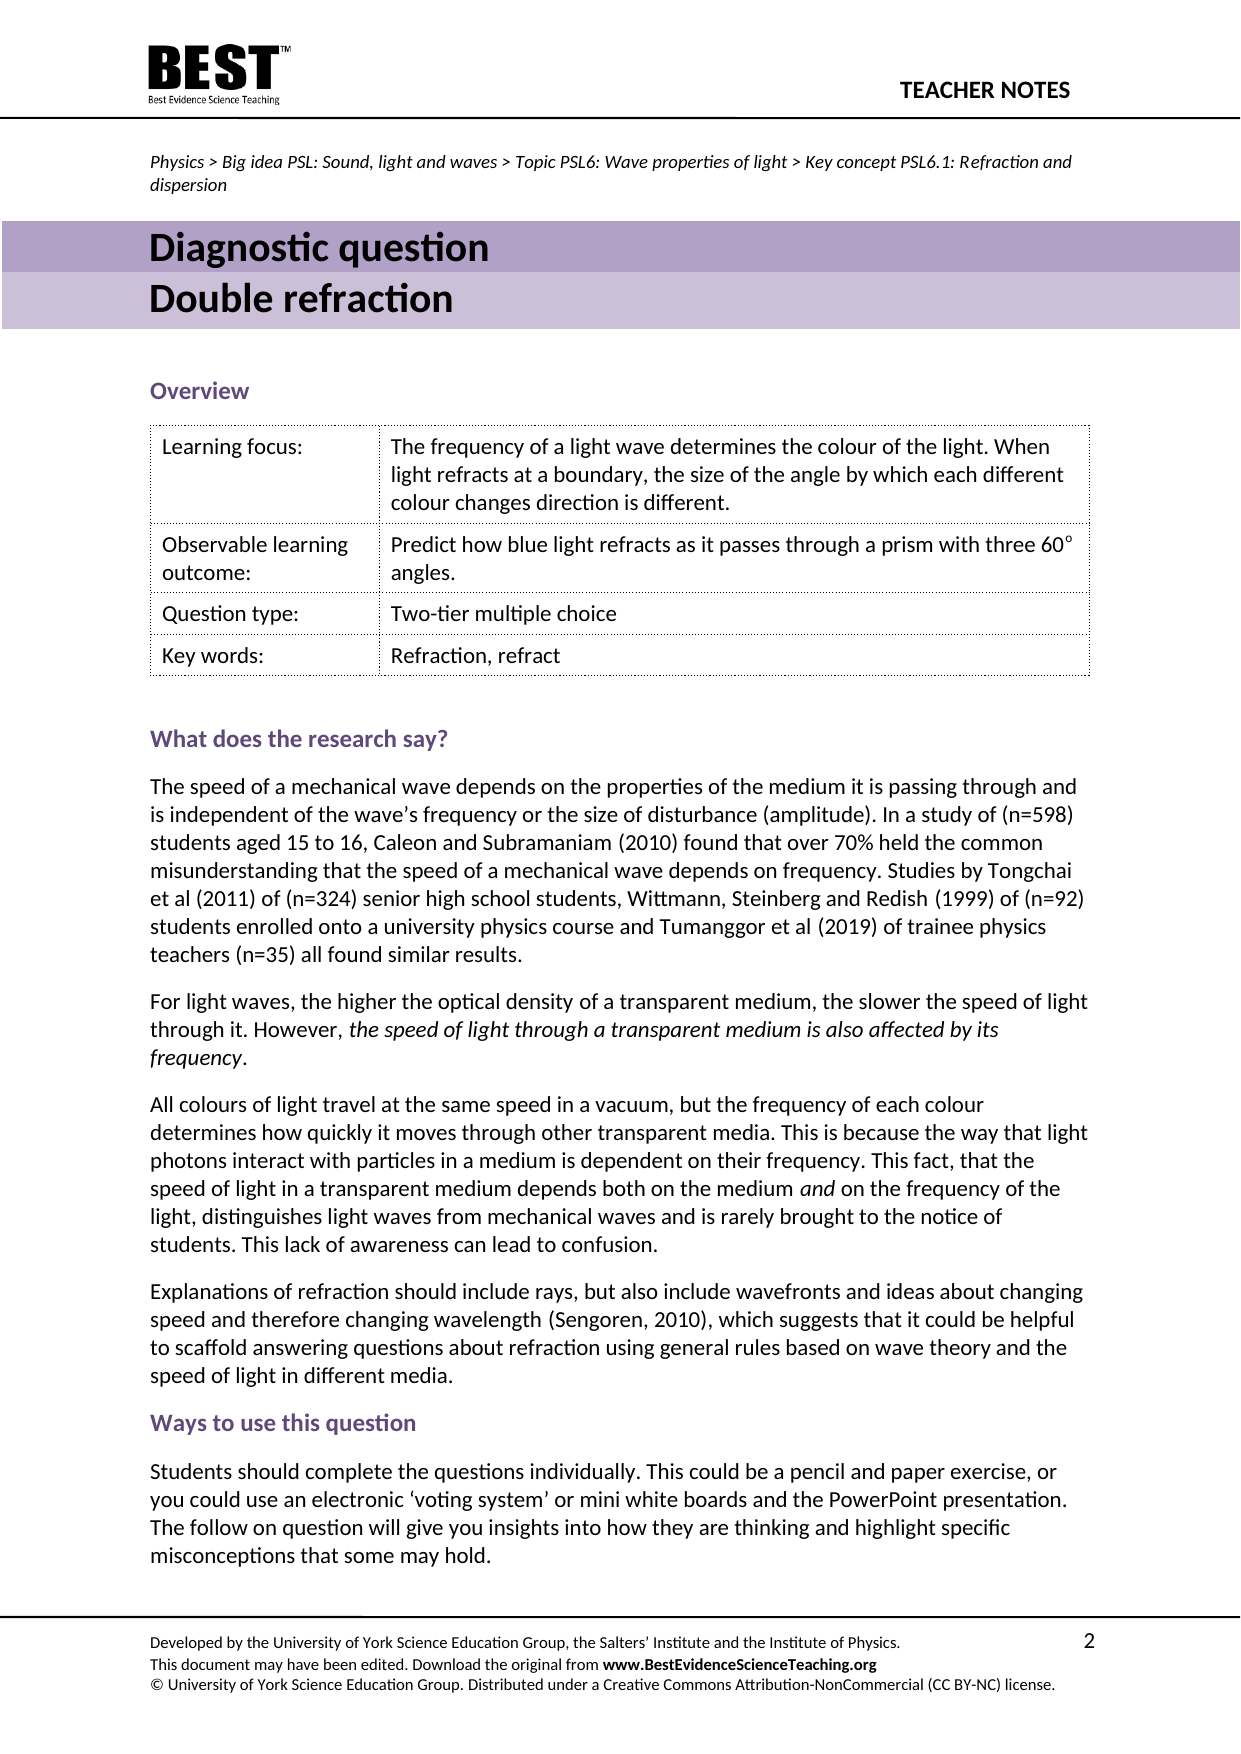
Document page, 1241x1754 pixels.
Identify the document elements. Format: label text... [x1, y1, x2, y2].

table_cell Question type: [151, 592, 379, 633]
table_cell Refraction, refract [379, 634, 1090, 675]
text The speed of a mechanical wave depends on the properties of the medium it is passing through and is independent of the wave’s frequency or the size of disturbance (amplitude). In a study of (n=598) students aged 15 to 16, Caleon and Subramaniam (2010) found that over 70% held the common misunderstanding that the speed of a mechanical wave depends on frequency. Studies by Tongchai et al (2011) of (n=324) senior high school students, Wittmann, Steinberg and Redish (1999) of (n=92) students enrolled onto a university physics course and Tumanggor et al (2019) of trainee physics teachers (n=35) all found similar results. [150, 772, 1090, 968]
table_header Diagnostic question [2, 221, 1240, 272]
table_cell Predict how blue light refracts as it passes through a prism with three 60o angles. [379, 523, 1090, 592]
text All colours of light travel at the same speed in a vacuum, but the frequency of each colour determines how quickly it moves through other transparent media. This is because the way that light photons interact with particles in a medium is dependent on their frequency. This fact, that the speed of light in a transparent medium depends both on the medium and on the frequency of the light, distinguishes light waves from mechanical waves and is rarely brought to the notice of students. This lack of awareness can lead to confusion. [150, 1090, 1090, 1258]
table_cell Observable learning outcome: [151, 523, 379, 592]
text Physics > Big idea PSL: Sound, light and waves > Topic PSL6: Wave properties of light > Key concept PSL6.1: Refraction and dispersion [150, 150, 1090, 196]
text What does the research say? [150, 723, 1090, 753]
text Overview [150, 376, 1090, 406]
table_cell Key words: [151, 634, 379, 675]
text Students should complete the questions individually. This could be a pencil and paper exercise, or you could use an electronic ‘voting system’ or mini white boards and the PowerPoint presentation. The follow on question will give you insights into how they are thinking and highlight specific misconceptions that some may hold. [150, 1457, 1090, 1569]
table_cell Two-tier multiple choice [379, 592, 1090, 633]
text Explanations of refraction should include rays, but also include wavefronts and ideas about changing speed and therefore changing wavelength (Sengoren, 2010), which suggests that it could be helpful to scaffold answering questions about refraction using general rules based on wave theory and the speed of light in different media. [150, 1277, 1090, 1389]
text Ways to use this question [150, 1408, 1090, 1438]
table_header The frequency of a light wave determines the colour of the light. When light refracts at a boundary, the size of the angle by which each different colour changes direction is different. [379, 425, 1090, 522]
text For light waves, the higher the optical density of a transparent medium, the slower the speed of light through it. However, the speed of light through a transparent medium is also affected by its frequency. [150, 987, 1090, 1071]
picture [148, 44, 291, 105]
table_header Learning focus: [151, 425, 379, 522]
table_cell Double refraction [2, 272, 1240, 329]
